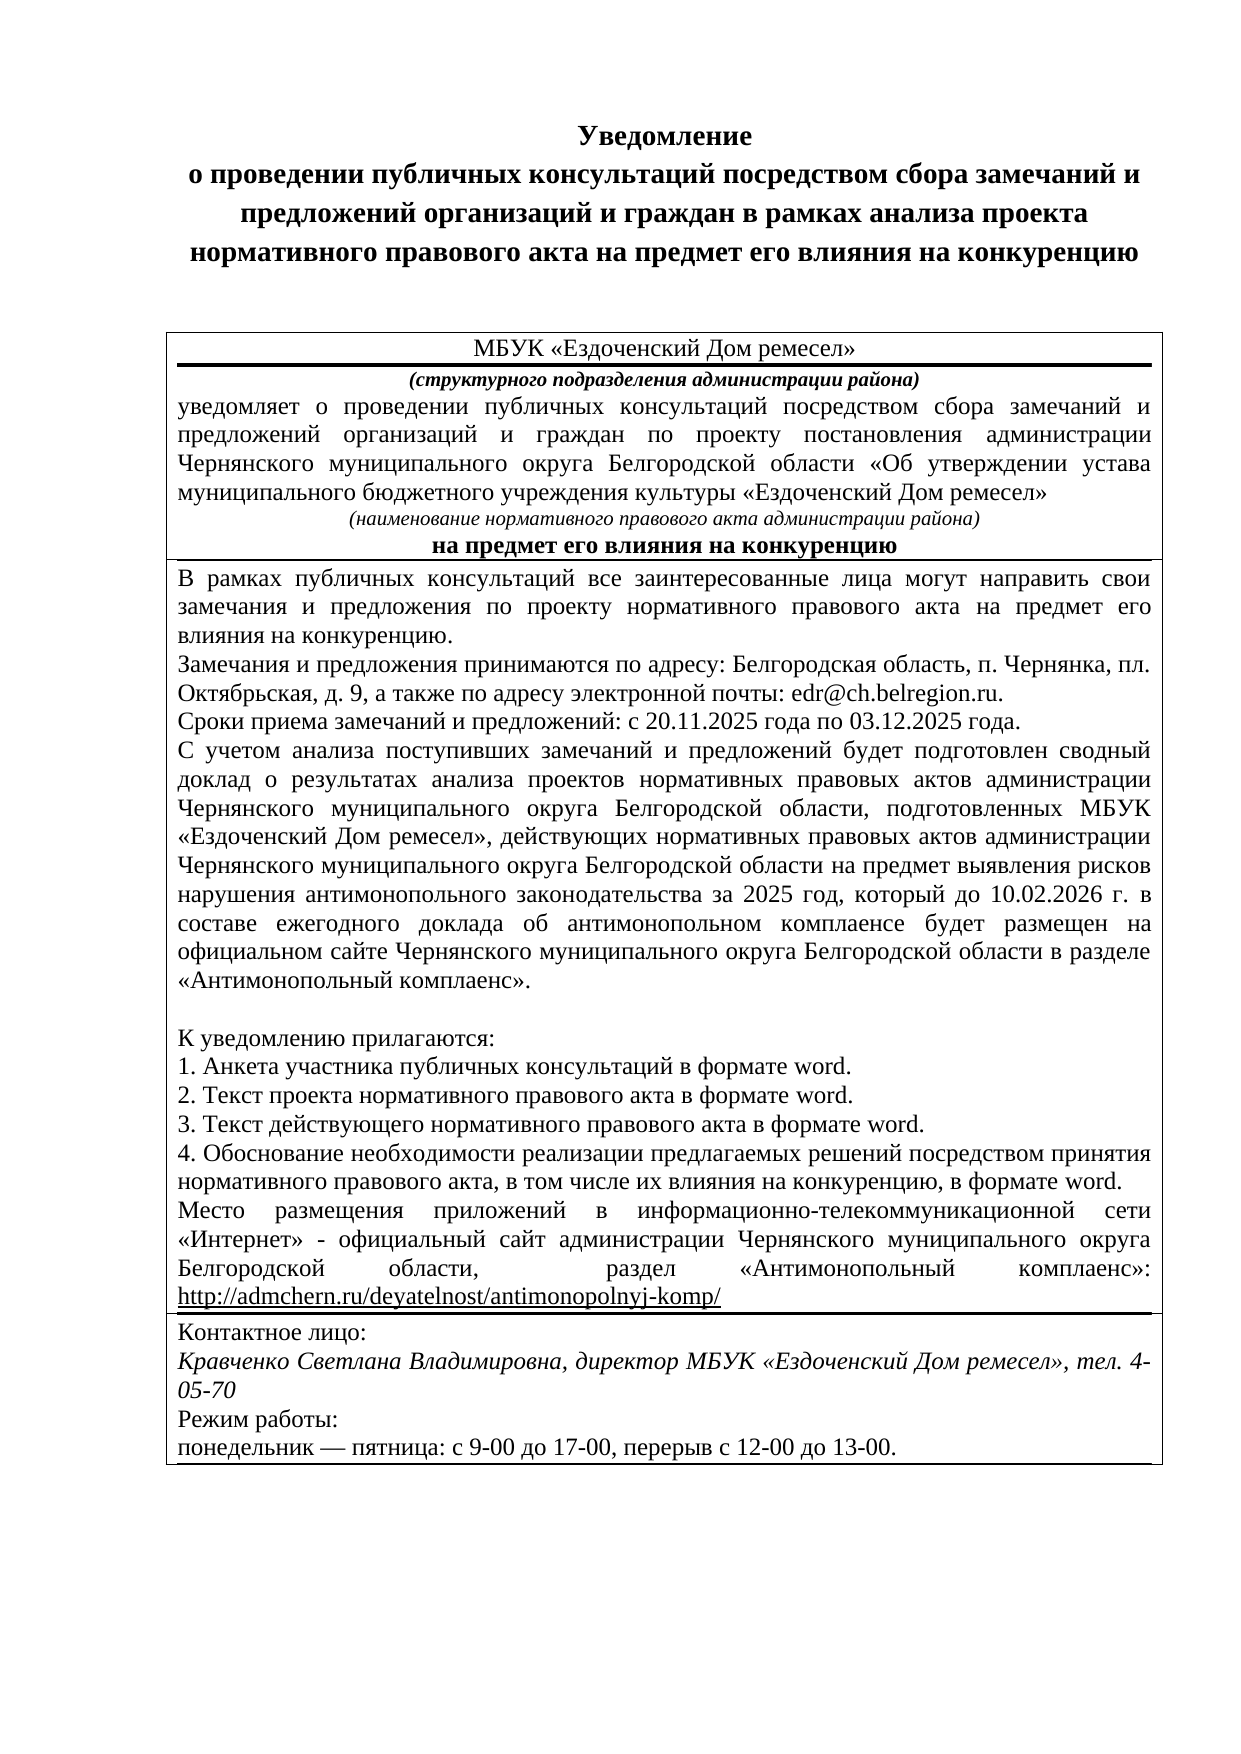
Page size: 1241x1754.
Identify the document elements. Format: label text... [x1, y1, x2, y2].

table_cell Контактное лицо: Кравченко Светлана Владимировна, директор МБУК «Ездоченский Дом ремесел», тел. 4-05-70 Режим работы: понедельник — пятница: с 9-00 до 17-00, перерыв с 12-00 до 13-00. [167, 1314, 1162, 1464]
text нормативного правового акта на предмет его влияния на конкуренцию [177, 234, 1152, 267]
text о проведении публичных консультаций посредством сбора замечаний и предложений организаций и граждан в рамках анализа проекта [177, 157, 1152, 229]
table_cell В рамках публичных консультаций все заинтересованные лица могут направить свои замечания и предложения по проекту нормативного правового акта на предмет его влияния на конкуренцию. Замечания и предложения принимаются по адресу: Белгородская область, п. Чернянка, пл. Октябрьская, д. 9, а также по адресу электронной почты: edr@ch.belregion.ru. Сроки приема замечаний и предложений: с 20.11.2025 года по 03.12.2025 года. С учетом анализа поступивших замечаний и предложений будет подготовлен сводный доклад о результатах анализа проектов нормативных правовых актов администрации Чернянского муниципального округа Белгородской области, подготовленных МБУК «Ездоченский Дом ремесел», действующих нормативных правовых актов администрации Чернянского муниципального округа Белгородской области на предмет выявления рисков нарушения антимонопольного законодательства за 2025 год, который до 10.02.2026 г. в составе ежегодного доклада об антимонопольном комплаенсе будет размещен на официальном сайте Чернянского муниципального округа Белгородской области в разделе «Антимонопольный комплаенс». К уведомлению прилагаются: 1. Анкета участника публичных консультаций в формате word. 2. Текст проекта нормативного правового акта в формате word. 3. Текст действующего нормативного правового акта в формате word. 4. Обоснование необходимости реализации предлагаемых решений посредством принятия нормативного правового акта, в том числе их влияния на конкуренцию, в формате word. Место размещения приложений в информационно-телекоммуникационной сети «Интернет» - официальный сайт администрации Чернянского муниципального округа Белгородской области, раздел «Антимонопольный комплаенс»: http://admchern.ru/deyatelnost/antimonopolnyj-komp/ [167, 560, 1162, 1313]
table_header МБУК «Ездоченский Дом ремесел» (структурного подразделения администрации района) уведомляет о проведении публичных консультаций посредством сбора замечаний и предложений организаций и граждан по проекту постановления администрации Чернянского муниципального округа Белгородской области «Об утверждении устава муниципального бюджетного учреждения культуры «Ездоченский Дом ремесел» (наименование нормативного правового акта администрации района) на предмет его влияния на конкуренцию [167, 333, 1162, 558]
text Уведомление [177, 118, 1152, 152]
